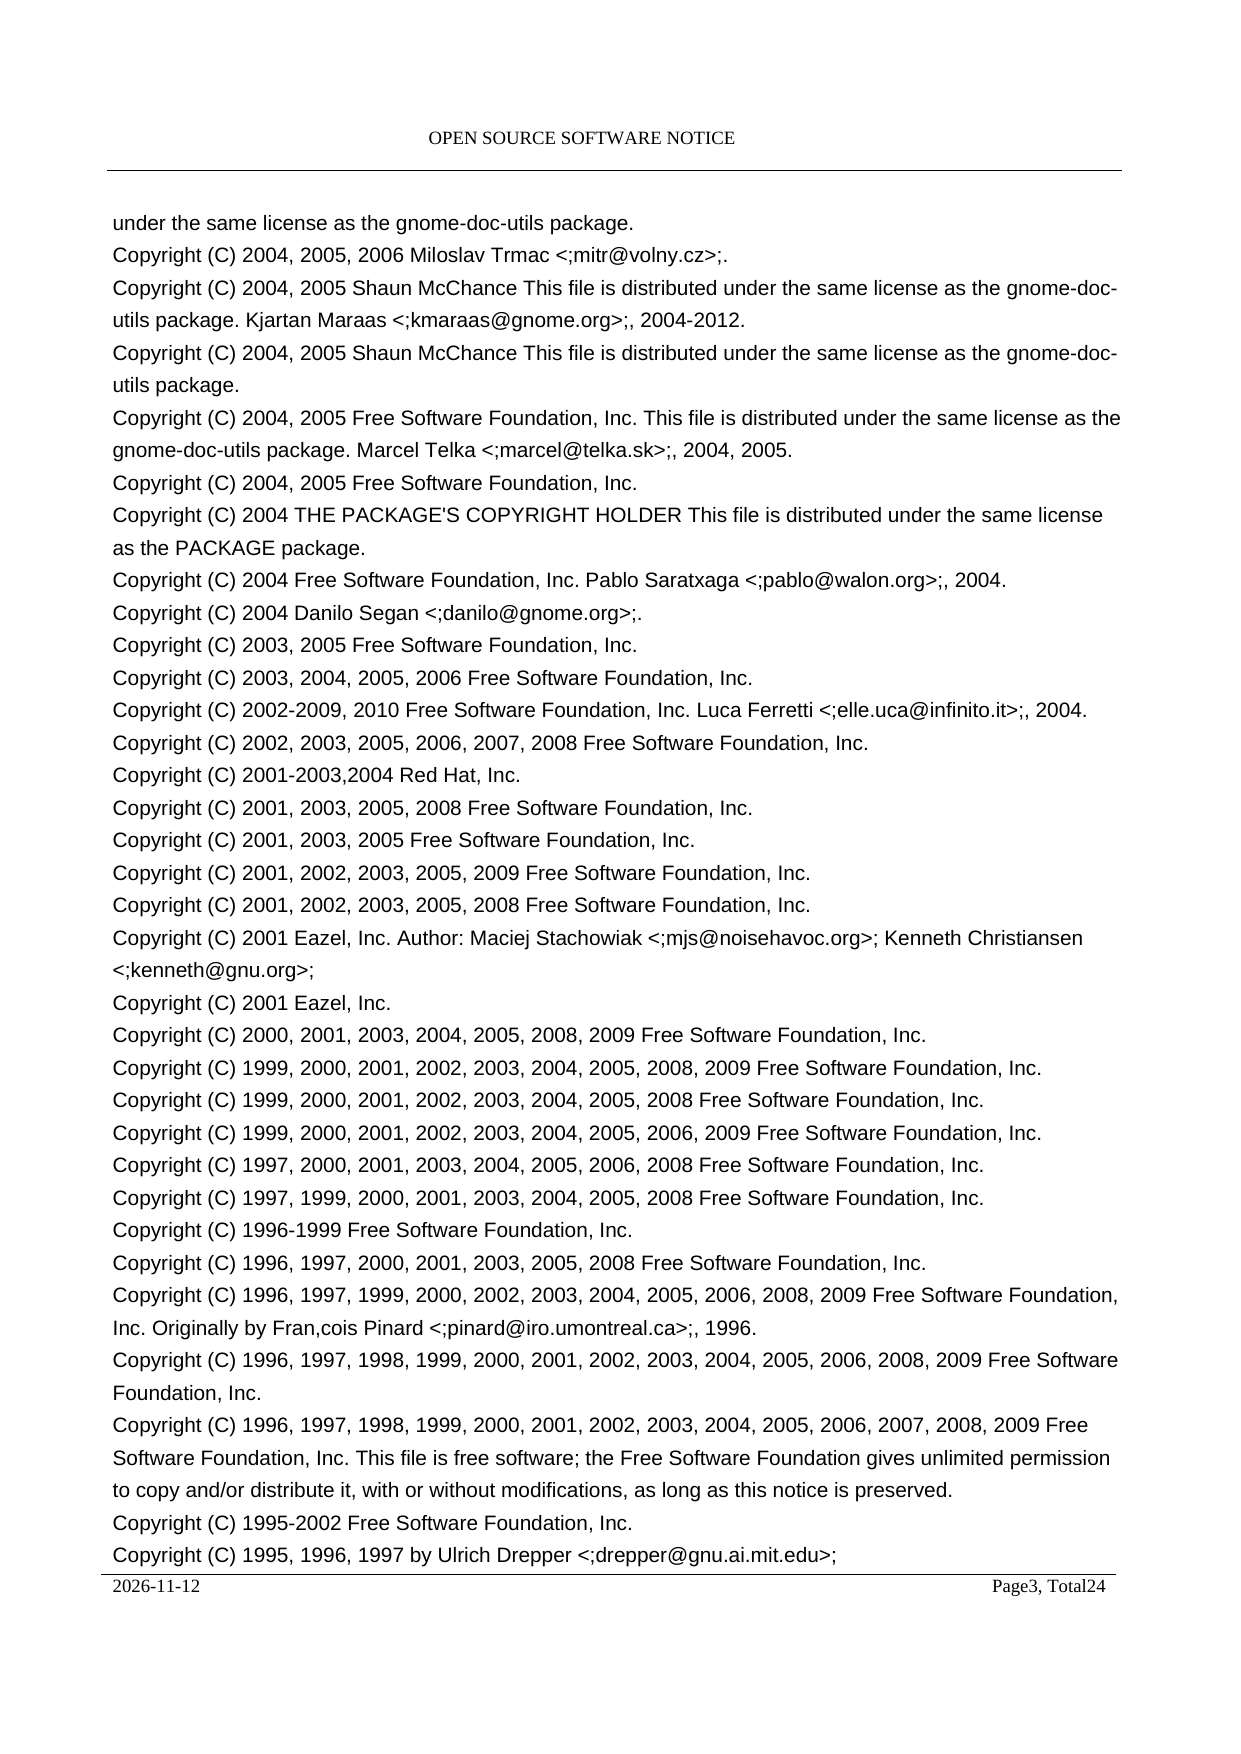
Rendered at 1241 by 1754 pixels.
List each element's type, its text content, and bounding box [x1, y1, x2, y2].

text Copyright (C) 1999, 2000, 2001, 2002, 2003, 2004, 2005, 2006, 2009 Free Software Foundation, Inc. [112, 1116, 1128, 1149]
text Copyright (C) 2004, 2005 Shaun McChance This file is distributed under the same license as the gnome-doc-utils package. Kjartan Maraas <;kmaraas@gnome.org>;, 2004-2012. [112, 271, 1128, 336]
text Copyright (C) 1996, 1997, 1998, 1999, 2000, 2001, 2002, 2003, 2004, 2005, 2006, 2007, 2008, 2009 Free Software Foundation, Inc. This file is free software; the Free Software Foundation gives unlimited permission to copy and/or distribute it, with or without modifications, as long as this notice is preserved. [112, 1409, 1128, 1506]
text Copyright (C) 2000, 2001, 2003, 2004, 2005, 2008, 2009 Free Software Foundation, Inc. [112, 1019, 1128, 1051]
text Copyright (C) 2004, 2005 Shaun McChance This file is distributed under the same license as the gnome-doc-utils package. [112, 336, 1128, 401]
text Copyright (C) 2004 Danilo Segan <;danilo@gnome.org>;. [112, 596, 1128, 629]
text Copyright (C) 2004, 2005 Free Software Foundation, Inc. [112, 466, 1128, 499]
text Copyright (C) 2002-2009, 2010 Free Software Foundation, Inc. Luca Ferretti <;elle.uca@infinito.it>;, 2004. [112, 694, 1128, 726]
text Copyright (C) 2004 Free Software Foundation, Inc. Pablo Saratxaga <;pablo@walon.org>;, 2004. [112, 564, 1128, 596]
text Copyright (C) 2001-2003,2004 Red Hat, Inc. [112, 759, 1128, 791]
text Copyright (C) 1996, 1997, 2000, 2001, 2003, 2005, 2008 Free Software Foundation, Inc. [112, 1246, 1128, 1279]
text Copyright (C) 2001 Eazel, Inc. [112, 986, 1128, 1019]
text Copyright (C) 2003, 2005 Free Software Foundation, Inc. [112, 629, 1128, 661]
text Copyright (C) 2002, 2003, 2005, 2006, 2007, 2008 Free Software Foundation, Inc. [112, 726, 1128, 759]
text Copyright (C) 1996, 1997, 1999, 2000, 2002, 2003, 2004, 2005, 2006, 2008, 2009 Free Software Foundation, Inc. Originally by Fran,cois Pinard <;pinard@iro.umontreal.ca>;, 1996. [112, 1279, 1128, 1344]
text Copyright (C) 2001, 2002, 2003, 2005, 2008 Free Software Foundation, Inc. [112, 889, 1128, 921]
text Copyright (C) 2001 Eazel, Inc. Author: Maciej Stachowiak <;mjs@noisehavoc.org>; Kenneth Christiansen <;kenneth@gnu.org>; [112, 921, 1128, 986]
text Copyright (C) 2004 THE PACKAGE'S COPYRIGHT HOLDER This file is distributed under the same license as the PACKAGE package. [112, 499, 1128, 564]
text Copyright (C) 2001, 2003, 2005, 2008 Free Software Foundation, Inc. [112, 791, 1128, 824]
text Copyright (C) 2004, 2005, 2006 Miloslav Trmac <;mitr@volny.cz>;. [112, 239, 1128, 271]
text Copyright (C) 1999, 2000, 2001, 2002, 2003, 2004, 2005, 2008 Free Software Foundation, Inc. [112, 1084, 1128, 1116]
text Copyright (C) 1996-1999 Free Software Foundation, Inc. [112, 1214, 1128, 1246]
text Copyright (C) 1999, 2000, 2001, 2002, 2003, 2004, 2005, 2008, 2009 Free Software Foundation, Inc. [112, 1051, 1128, 1084]
text Copyright (C) 1997, 1999, 2000, 2001, 2003, 2004, 2005, 2008 Free Software Foundation, Inc. [112, 1181, 1128, 1214]
text Copyright (C) 2003, 2004, 2005, 2006 Free Software Foundation, Inc. [112, 661, 1128, 694]
text Copyright (C) 1997, 2000, 2001, 2003, 2004, 2005, 2006, 2008 Free Software Foundation, Inc. [112, 1149, 1128, 1181]
text Copyright (C) 2004, 2005 Free Software Foundation, Inc. This file is distributed under the same license as the gnome-doc-utils package. Marcel Telka <;marcel@telka.sk>;, 2004, 2005. [112, 401, 1128, 466]
text Copyright (C) 2001, 2002, 2003, 2005, 2009 Free Software Foundation, Inc. [112, 856, 1128, 889]
text Copyright (C) 1995-2002 Free Software Foundation, Inc. [112, 1506, 1128, 1539]
text Copyright (C) 1995, 1996, 1997 by Ulrich Drepper <;drepper@gnu.ai.mit.edu>; [112, 1539, 1128, 1571]
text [112, 206, 1128, 239]
text Copyright (C) 2001, 2003, 2005 Free Software Foundation, Inc. [112, 824, 1128, 856]
text Copyright (C) 1996, 1997, 1998, 1999, 2000, 2001, 2002, 2003, 2004, 2005, 2006, 2008, 2009 Free Software Foundation, Inc. [112, 1344, 1128, 1409]
